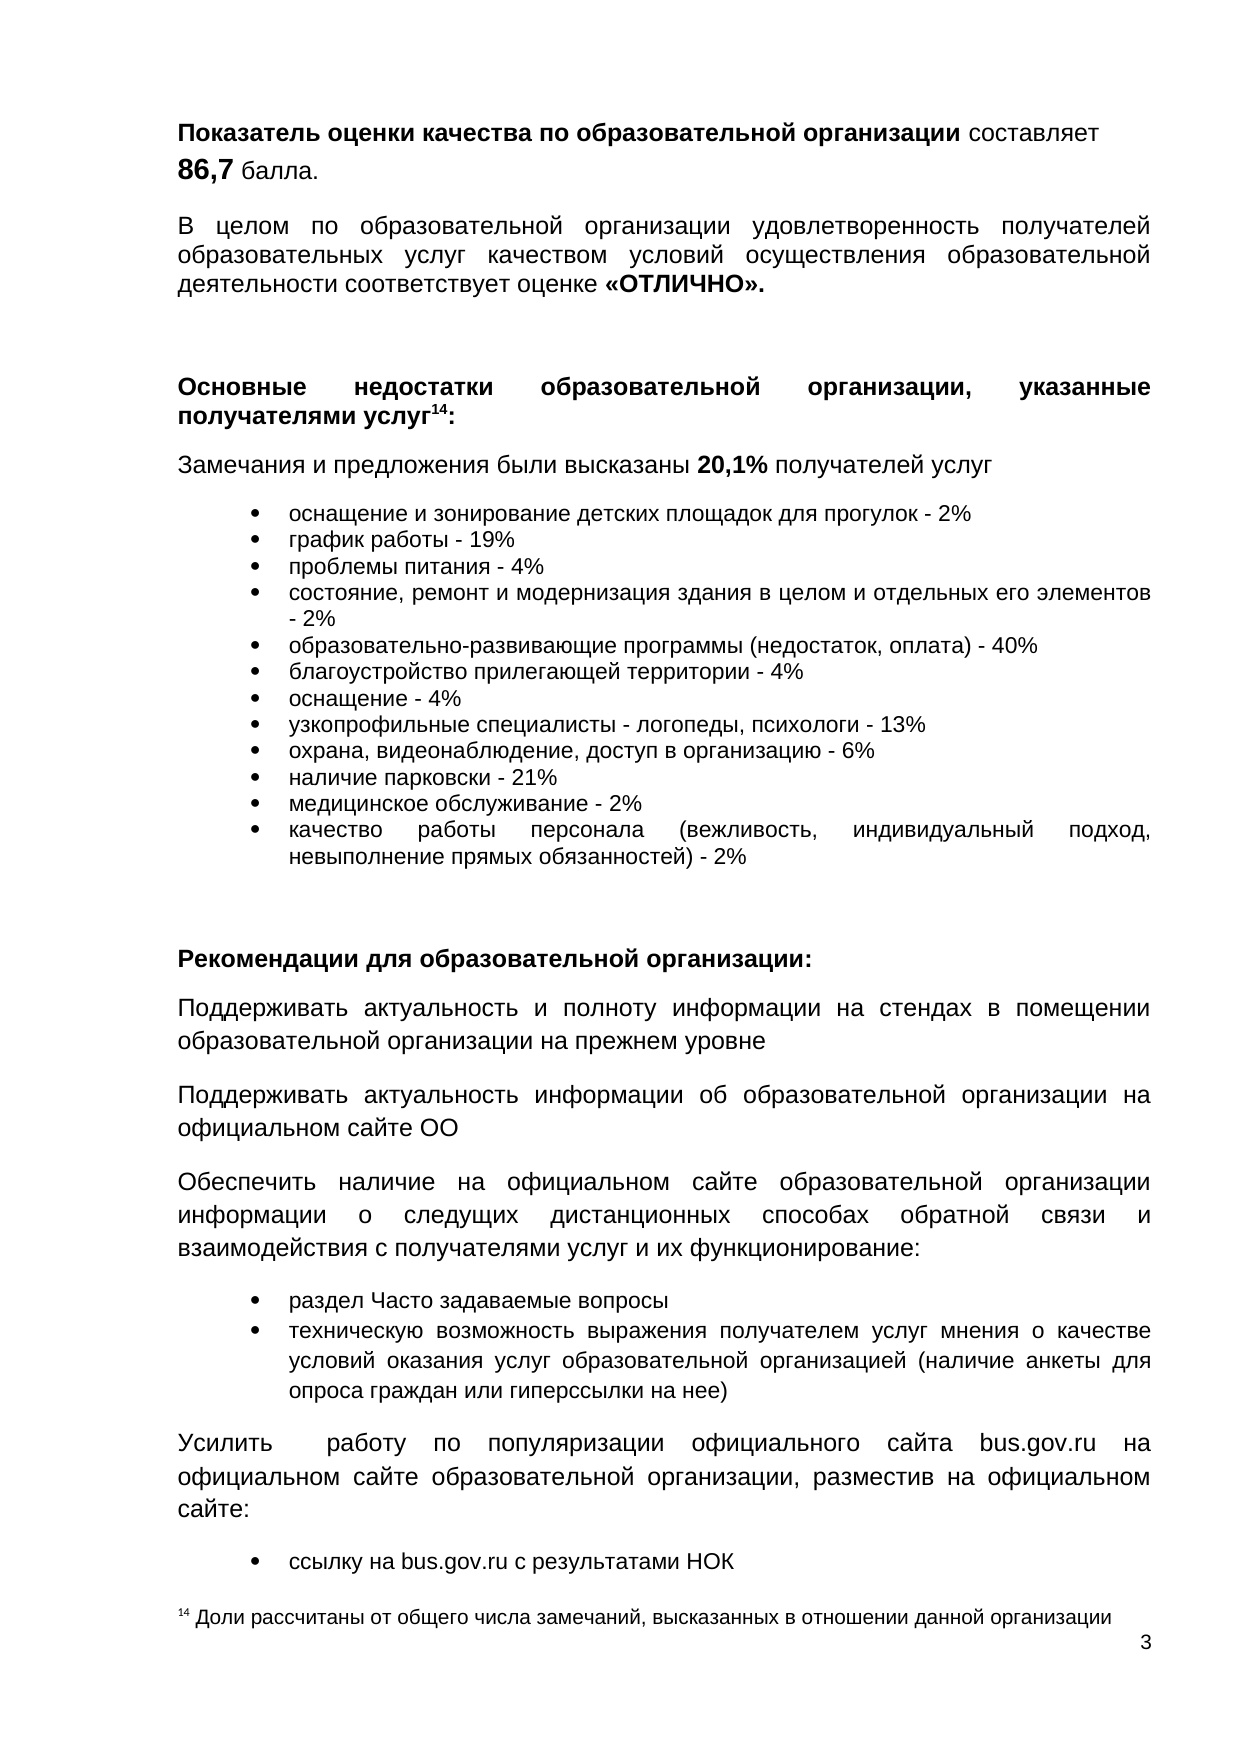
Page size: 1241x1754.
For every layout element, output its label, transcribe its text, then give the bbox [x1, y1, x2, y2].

list проблемы питания - 4% [251, 553, 1152, 579]
list оснащение - 4% [251, 684, 1152, 711]
text Поддерживать актуальность и полноту информации на стендах в помещении образовательной организации на прежнем уровне [177, 993, 1152, 1055]
list график работы - 19% [251, 526, 1152, 553]
text Основные недостатки образовательной организации, указанные получателями услуг: [177, 372, 1152, 429]
list ссылку на bus.gov.ru с результатами НОК [251, 1548, 1152, 1575]
list раздел Часто задаваемые вопросы [251, 1287, 1152, 1313]
list медицинское обслуживание - 2% [251, 790, 1152, 816]
list состояние, ремонт и модернизация здания в целом и отдельных его элементов - 2% [251, 579, 1152, 632]
list оснащение и зонирование детских площадок для прогулок - 2% [251, 500, 1152, 526]
list образовательно-развивающие программы (недостаток, оплата) - 40% [251, 632, 1152, 658]
text Усилить работу по популяризации официального сайта bus.gov.ru на официальном сайте образовательной организации, разместив на официальном сайте: [177, 1428, 1152, 1523]
list охрана, видеонаблюдение, доступ в организацию - 6% [251, 737, 1152, 763]
list качество работы персонала (вежливость, индивидуальный подход, невыполнение прямых обязанностей) - 2% [251, 816, 1152, 869]
list благоустройство прилегающей территории - 4% [251, 658, 1152, 684]
list наличие парковски - 21% [251, 763, 1152, 790]
text Показатель оценки качества по образовательной организации составляет 86,7 балла. [177, 118, 1152, 185]
list узкопрофильные специалисты - логопеды, психологи - 13% [251, 711, 1152, 737]
list техническую возможность выражения получателем услуг мнения о качестве условий оказания услуг образовательной организацией (наличие анкеты для опроса граждан или гиперссылки на нее) [251, 1317, 1152, 1404]
text Поддерживать актуальность информации об образовательной организации на официальном сайте ОО [177, 1080, 1152, 1142]
text Замечания и предложения были высказаны 20,1% получателей услуг [177, 450, 1152, 479]
text Обеспечить наличие на официальном сайте образовательной организации информации о следущих дистанционных способах обратной связи и взаимодействия с получателями услуг и их функционирование: [177, 1167, 1152, 1262]
text В целом по образовательной организации удовлетворенность получателей образовательных услуг качеством условий осуществления образовательной деятельности соответствует оценке «ОТЛИЧНО». [177, 211, 1152, 297]
text Рекомендации для образовательной организации: [177, 943, 1152, 972]
